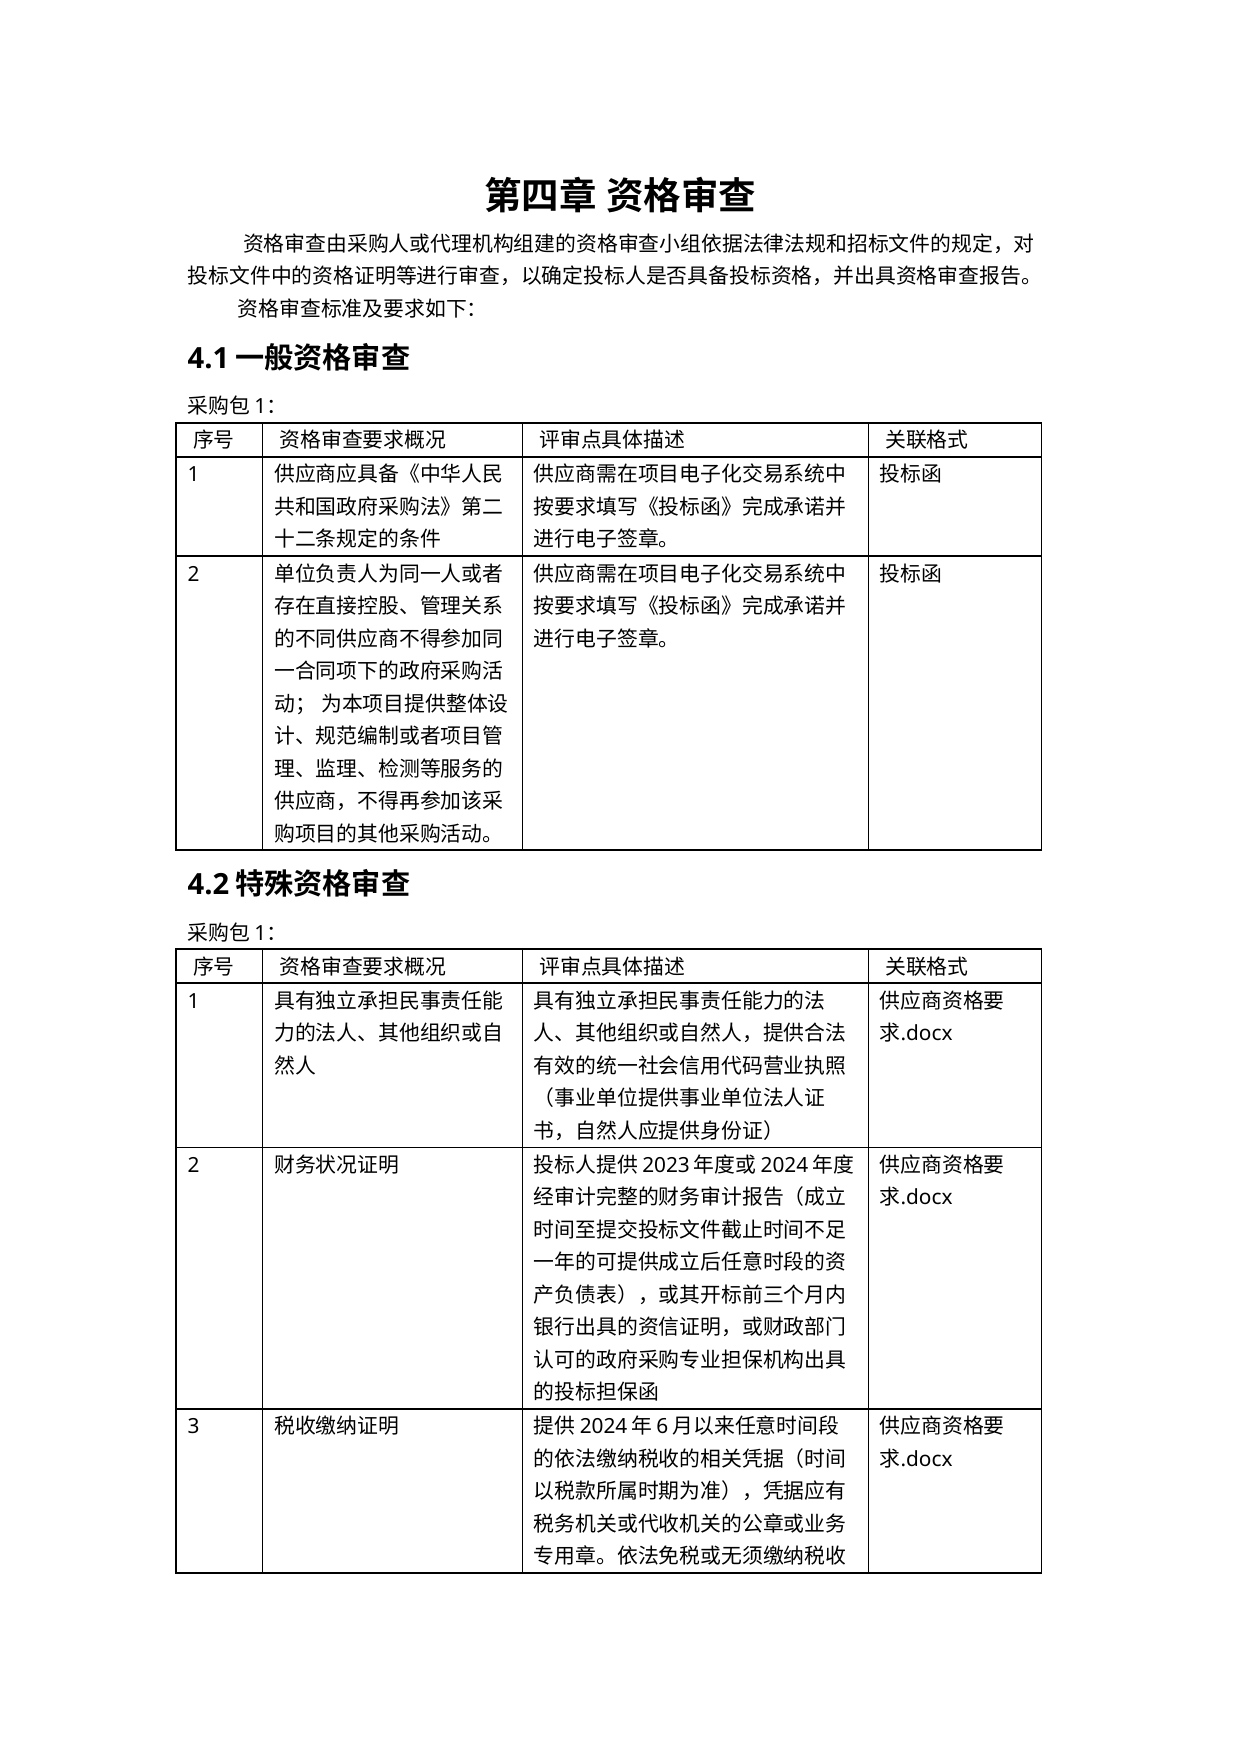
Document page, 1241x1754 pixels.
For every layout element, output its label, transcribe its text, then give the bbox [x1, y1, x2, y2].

table_cell 税收缴纳证明 [263, 1410, 522, 1572]
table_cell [523, 1410, 868, 1572]
table_header 评审点具体描述 [523, 950, 868, 982]
table_cell 供应商资格要求.docx [869, 1148, 1041, 1408]
text 第四章 资格审查 [187, 162, 1053, 227]
table_cell 投标函 [869, 458, 1041, 555]
text 资格审查由采购人或代理机构组建的资格审查小组依据法律法规和招标文件的规定，对投标文件中的资格证明等进行审查，以确定投标人是否具备投标资格，并出具资格审查报告。 [187, 227, 1053, 292]
table_cell 投标人提供2023年度或2024年度经审计完整的财务审计报告（成立时间至提交投标文件截止时间不足一年的可提供成立后任意时段的资产负债表），或其开标前三个月内银行出具的资信证明，或财政部门认可的政府采购专业担保机构出具的投标担保函 [523, 1148, 868, 1408]
table_cell 投标函 [869, 557, 1041, 849]
table_header 序号 [177, 950, 262, 982]
text 4.1一般资格审查 [187, 324, 1053, 389]
table_cell 2 [177, 557, 262, 849]
table_cell 1 [177, 984, 262, 1146]
table_cell 供应商应具备《中华人民共和国政府采购法》第二十二条规定的条件 [263, 458, 522, 555]
table_cell 供应商需在项目电子化交易系统中按要求填写《投标函》完成承诺并进行电子签章。 [523, 458, 868, 555]
table_cell 2 [177, 1148, 262, 1408]
text 资格审查标准及要求如下： [187, 292, 1053, 324]
text 采购包1： [187, 916, 1053, 948]
text 4.2特殊资格审查 [187, 851, 1053, 916]
table_cell 单位负责人为同一人或者存在直接控股、管理关系的不同供应商不得参加同一合同项下的政府采购活动； 为本项目提供整体设计、规范编制或者项目管理、监理、检测等服务的供应商，不得再参加该采购项目的其他采购活动。 [263, 557, 522, 849]
table_header 序号 [177, 424, 262, 456]
table_cell 供应商资格要求.docx [869, 984, 1041, 1146]
table_header 关联格式 [869, 424, 1041, 456]
table_cell 供应商资格要求.docx [869, 1410, 1041, 1572]
text 采购包1： [187, 389, 1053, 422]
table_cell 供应商需在项目电子化交易系统中按要求填写《投标函》完成承诺并进行电子签章。 [523, 557, 868, 849]
table_header 关联格式 [869, 950, 1041, 982]
table_header 评审点具体描述 [523, 424, 868, 456]
table_cell 财务状况证明 [263, 1148, 522, 1408]
table_cell 具有独立承担民事责任能力的法人、其他组织或自然人，提供合法有效的统一社会信用代码营业执照（事业单位提供事业单位法人证书，自然人应提供身份证） [523, 984, 868, 1146]
table_cell 1 [177, 458, 262, 555]
table_cell 具有独立承担民事责任能力的法人、其他组织或自然人 [263, 984, 522, 1146]
table_cell 3 [177, 1410, 262, 1572]
table_header 资格审查要求概况 [263, 424, 522, 456]
table_header 资格审查要求概况 [263, 950, 522, 982]
